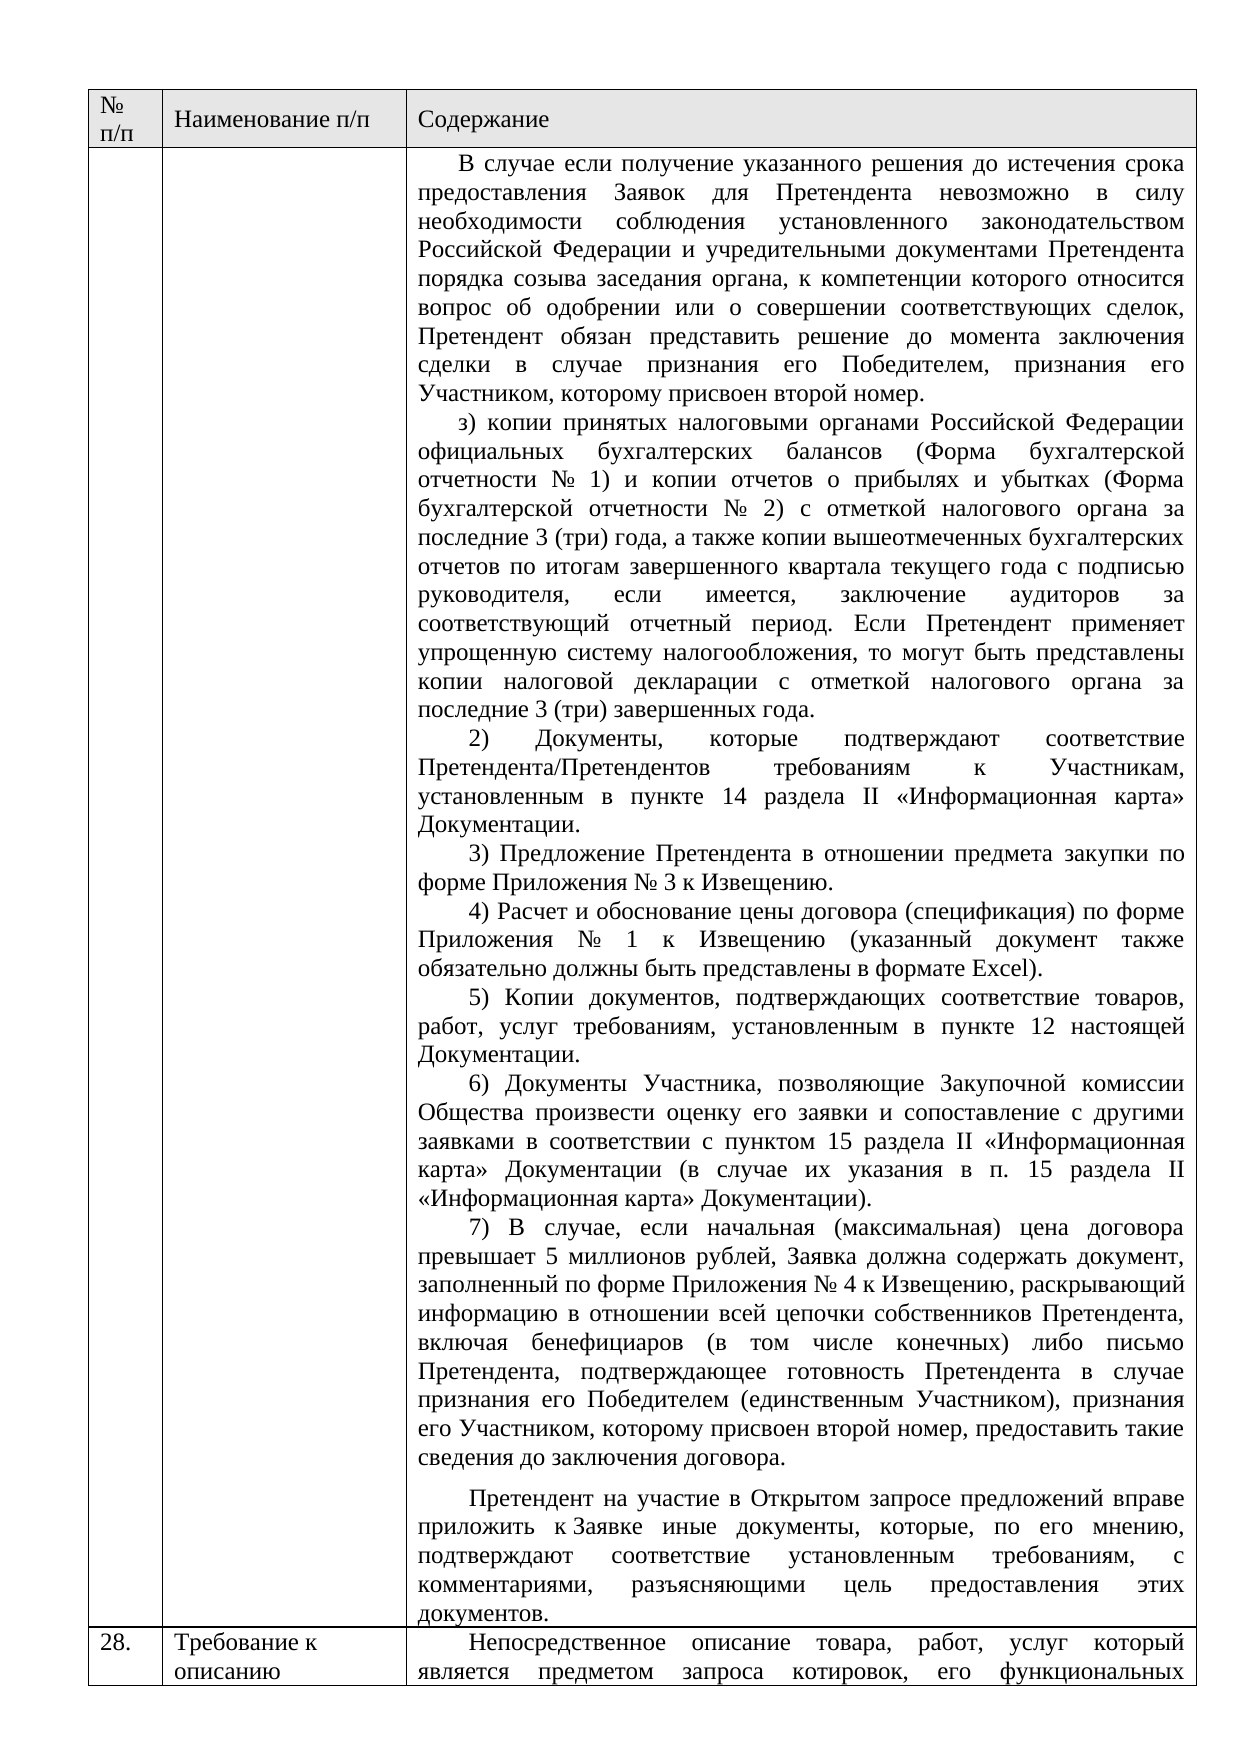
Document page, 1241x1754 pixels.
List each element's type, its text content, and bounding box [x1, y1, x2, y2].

table_header № п/п [89, 90, 162, 147]
table_cell [89, 1628, 162, 1685]
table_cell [407, 148, 1196, 1626]
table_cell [163, 148, 406, 1626]
table_header Наименование п/п [163, 90, 406, 147]
table_header Содержание [407, 90, 1196, 147]
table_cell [163, 1628, 406, 1685]
table_cell [89, 148, 162, 1626]
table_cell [407, 1628, 1196, 1685]
